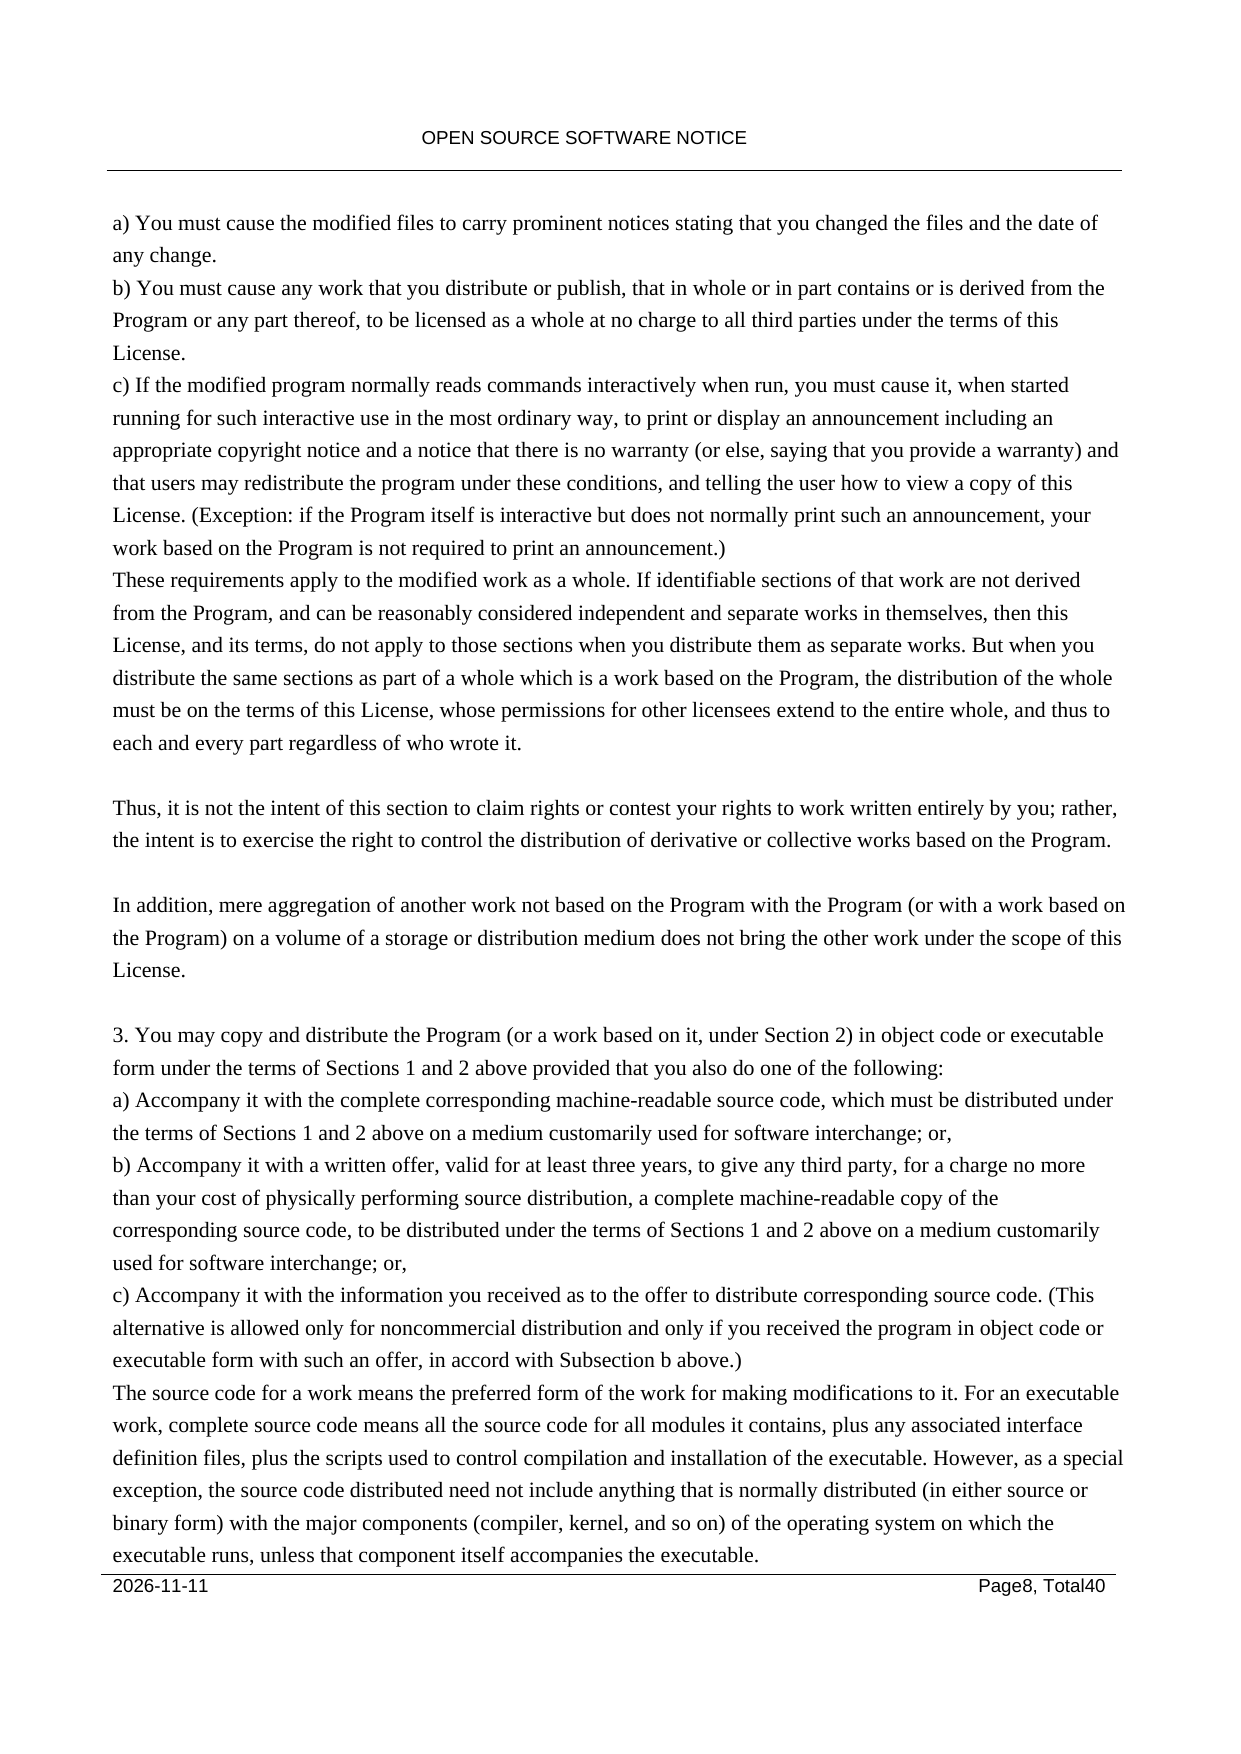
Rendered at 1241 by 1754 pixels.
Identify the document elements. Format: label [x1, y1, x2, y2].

text [112, 206, 1128, 1571]
